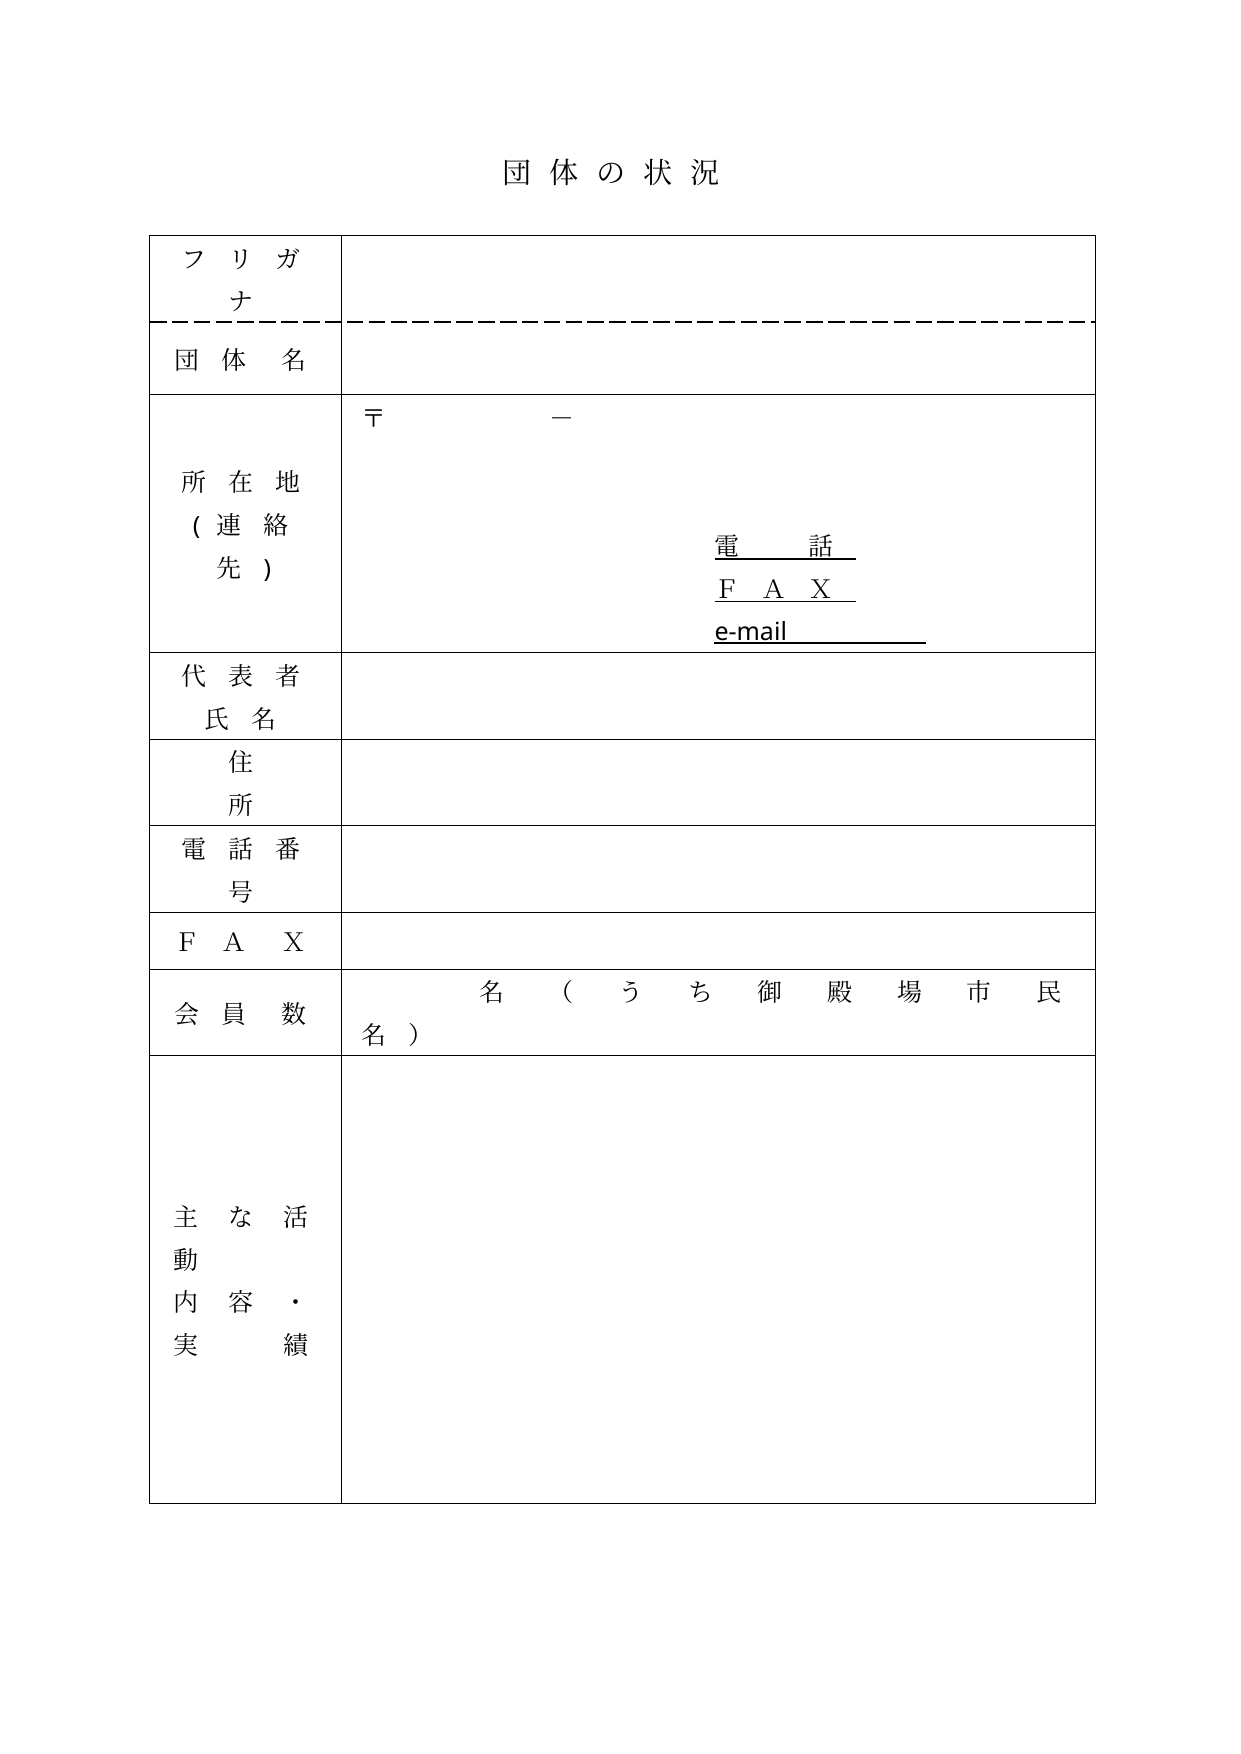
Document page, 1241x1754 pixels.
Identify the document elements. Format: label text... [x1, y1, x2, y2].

table_cell 団体名 [150, 321, 341, 394]
table_cell [342, 321, 1095, 394]
table_cell [342, 826, 1095, 912]
table_cell 名（うち御殿場市民 名） [342, 970, 1095, 1055]
table_cell 会員数 [150, 970, 341, 1055]
table_header フリガナ [150, 236, 341, 321]
table_cell [342, 913, 1095, 969]
table_header [342, 236, 1095, 321]
table_cell 電話番号 [150, 826, 341, 912]
table_cell 代表者氏名 [150, 653, 341, 739]
table_cell [342, 740, 1095, 825]
table_cell ＦＡＸ [150, 913, 341, 969]
table_cell 所在地 (連絡先) [150, 395, 341, 652]
table_cell [342, 653, 1095, 739]
table_cell 住 所 [150, 740, 341, 825]
table_cell 主な活動 内容・実績 [150, 1056, 341, 1503]
table_cell [342, 1056, 1095, 1503]
text 団体の状況 [149, 149, 1091, 192]
table_cell 〒 － 電 話 ＦＡＸ e-mail [342, 395, 1095, 652]
